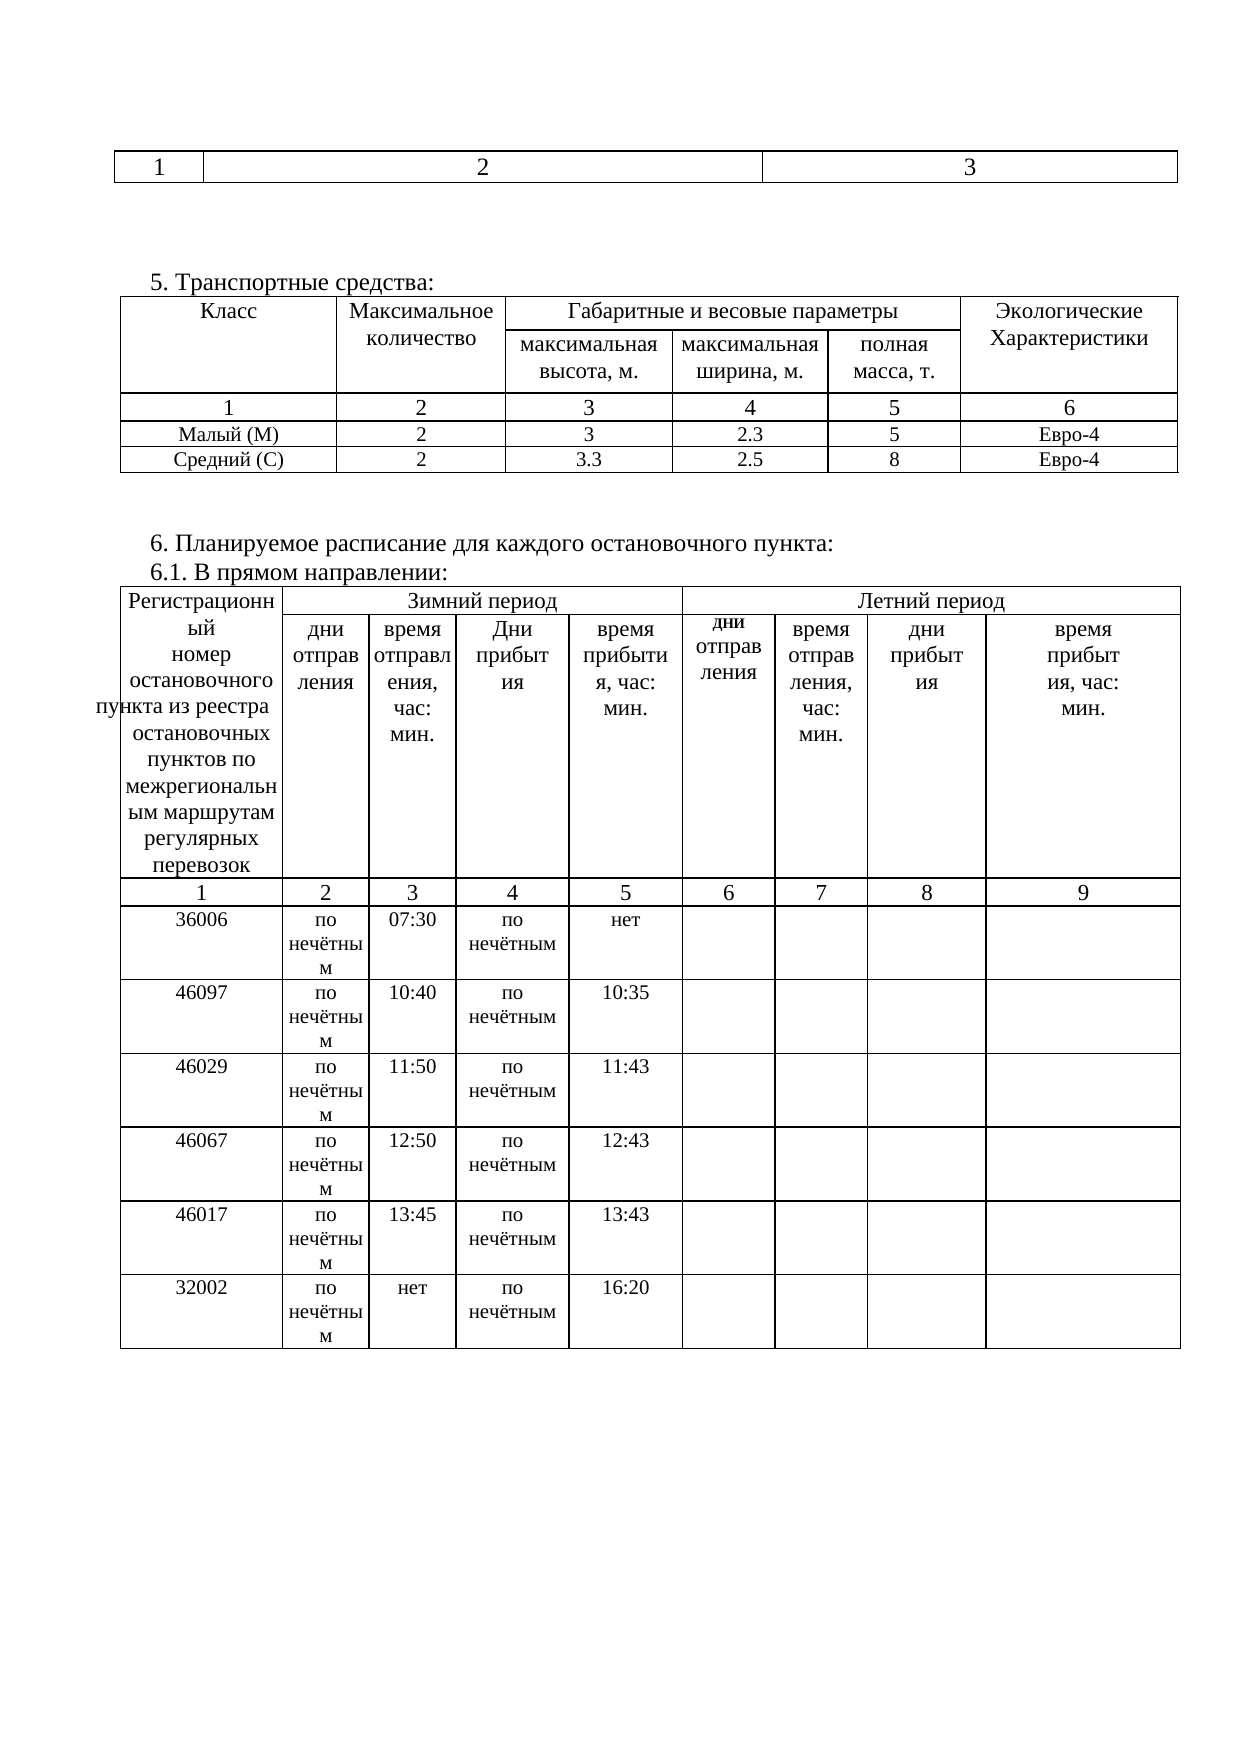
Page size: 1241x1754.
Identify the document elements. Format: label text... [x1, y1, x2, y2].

table_cell 10:35 [570, 980, 682, 1052]
table_cell 9 [987, 879, 1180, 905]
table_cell максимальная ширина, м. [673, 331, 827, 392]
table_cell полная масса, т. [829, 331, 960, 392]
table_cell [776, 1275, 867, 1347]
table_cell 13:45 [370, 1202, 455, 1274]
table_cell дни прибыт ия [868, 615, 985, 877]
table_cell 6 [683, 879, 774, 905]
table_header Регистрационный номер остановочного пункта из реестра остановочных пунктов по межрегиональным маршрутам регулярных перевозок [121, 587, 282, 877]
table_cell Евро-4 [961, 422, 1177, 446]
text 5. Транспортные средства: [150, 267, 1090, 296]
table_cell 1 [115, 152, 203, 181]
table_cell [987, 1128, 1180, 1200]
table_cell [776, 1128, 867, 1200]
table_cell 07:30 [370, 907, 455, 979]
table_cell 2 [337, 447, 505, 471]
table_cell 12:50 [370, 1128, 455, 1200]
table_cell 46097 [121, 980, 282, 1052]
table_cell 2.5 [673, 447, 827, 471]
table_cell [868, 907, 985, 979]
table_cell по нечётным [457, 1202, 568, 1274]
table_cell время отправ ления, час: мин. [776, 615, 867, 877]
table_cell время прибыти я, час: мин. [570, 615, 682, 877]
table_cell 2 [204, 152, 762, 181]
table_header Максимальное количество [337, 297, 505, 392]
table_cell [987, 1202, 1180, 1274]
table_cell [776, 907, 867, 979]
table_cell [776, 1054, 867, 1126]
table_cell 16:20 [570, 1275, 682, 1347]
table_cell [683, 1128, 774, 1200]
table_cell 11:50 [370, 1054, 455, 1126]
table_cell по нечётным [283, 1054, 368, 1126]
table_cell 2 [337, 422, 505, 446]
table_cell по нечётным [283, 1275, 368, 1347]
table_cell по нечётным [283, 1128, 368, 1200]
table_cell 46029 [121, 1054, 282, 1126]
table_cell по нечётным [457, 980, 568, 1052]
table_cell 5 [829, 394, 960, 420]
table_cell 3.3 [506, 447, 672, 471]
table_cell по нечётным [457, 1128, 568, 1200]
table_cell 13:43 [570, 1202, 682, 1274]
table_cell ДНИ отправ ления [683, 615, 774, 877]
table_cell 2 [337, 394, 505, 420]
table_cell 3 [506, 422, 672, 446]
table_cell 4 [457, 879, 568, 905]
table_cell [683, 1054, 774, 1126]
table_cell 3 [370, 879, 455, 905]
table_cell Дни прибыт ия [457, 615, 568, 877]
table_cell 3 [506, 394, 672, 420]
table_cell 1 [121, 394, 336, 420]
table_header Класс [121, 297, 336, 392]
table_cell дни отправ ления [283, 615, 368, 877]
table_cell [868, 1128, 985, 1200]
table_cell [987, 907, 1180, 979]
table_cell 5 [829, 422, 960, 446]
table_cell 8 [829, 447, 960, 471]
table_cell 2 [283, 879, 368, 905]
text 6. Планируемое расписание для каждого остановочного пункта: [150, 528, 1090, 557]
text 6.1. В прямом направлении: [150, 557, 1090, 586]
table_cell 46017 [121, 1202, 282, 1274]
table_cell [776, 980, 867, 1052]
table_cell [868, 1202, 985, 1274]
table_cell 7 [776, 879, 867, 905]
table_cell 12:43 [570, 1128, 682, 1200]
table_cell 4 [673, 394, 827, 420]
table_cell нет [570, 907, 682, 979]
table_cell нет [370, 1275, 455, 1347]
table_cell [987, 980, 1180, 1052]
table_cell [683, 1275, 774, 1347]
table_cell 36006 [121, 907, 282, 979]
table_cell [868, 980, 985, 1052]
table_cell 8 [868, 879, 985, 905]
table_cell по нечётным [283, 980, 368, 1052]
table_cell [868, 1275, 985, 1347]
table_cell по нечётным [457, 907, 568, 979]
table_cell [868, 1054, 985, 1126]
table_cell 11:43 [570, 1054, 682, 1126]
table_cell [776, 1202, 867, 1274]
table_header Экологические Характеристики [961, 297, 1177, 392]
table_cell [683, 1202, 774, 1274]
table_cell Малый (М) [121, 422, 336, 446]
table_cell [987, 1275, 1180, 1347]
table_cell по нечётным [457, 1275, 568, 1347]
table_cell по нечётным [283, 1202, 368, 1274]
table_cell 46067 [121, 1128, 282, 1200]
table_cell время прибыт ия, час: мин. [987, 615, 1180, 877]
table_cell 1 [121, 879, 282, 905]
table_cell Средний (С) [121, 447, 336, 471]
table_cell по нечётным [457, 1054, 568, 1126]
table_cell 5 [570, 879, 682, 905]
table_cell 10:40 [370, 980, 455, 1052]
table_cell время отправл ения, час: мин. [370, 615, 455, 877]
table_cell по нечётным [283, 907, 368, 979]
table_cell 6 [961, 394, 1177, 420]
table_cell [683, 980, 774, 1052]
table_header Зимний период [283, 587, 682, 613]
table_header Габаритные и весовые параметры [506, 297, 960, 329]
table_cell Евро-4 [961, 447, 1177, 471]
table_cell [987, 1054, 1180, 1126]
table_cell [683, 907, 774, 979]
table_cell 32002 [121, 1275, 282, 1347]
table_header Летний период [683, 587, 1180, 613]
table_cell 3 [763, 152, 1177, 181]
table_cell 2.3 [673, 422, 827, 446]
table_cell максимальная высота, м. [506, 331, 672, 392]
